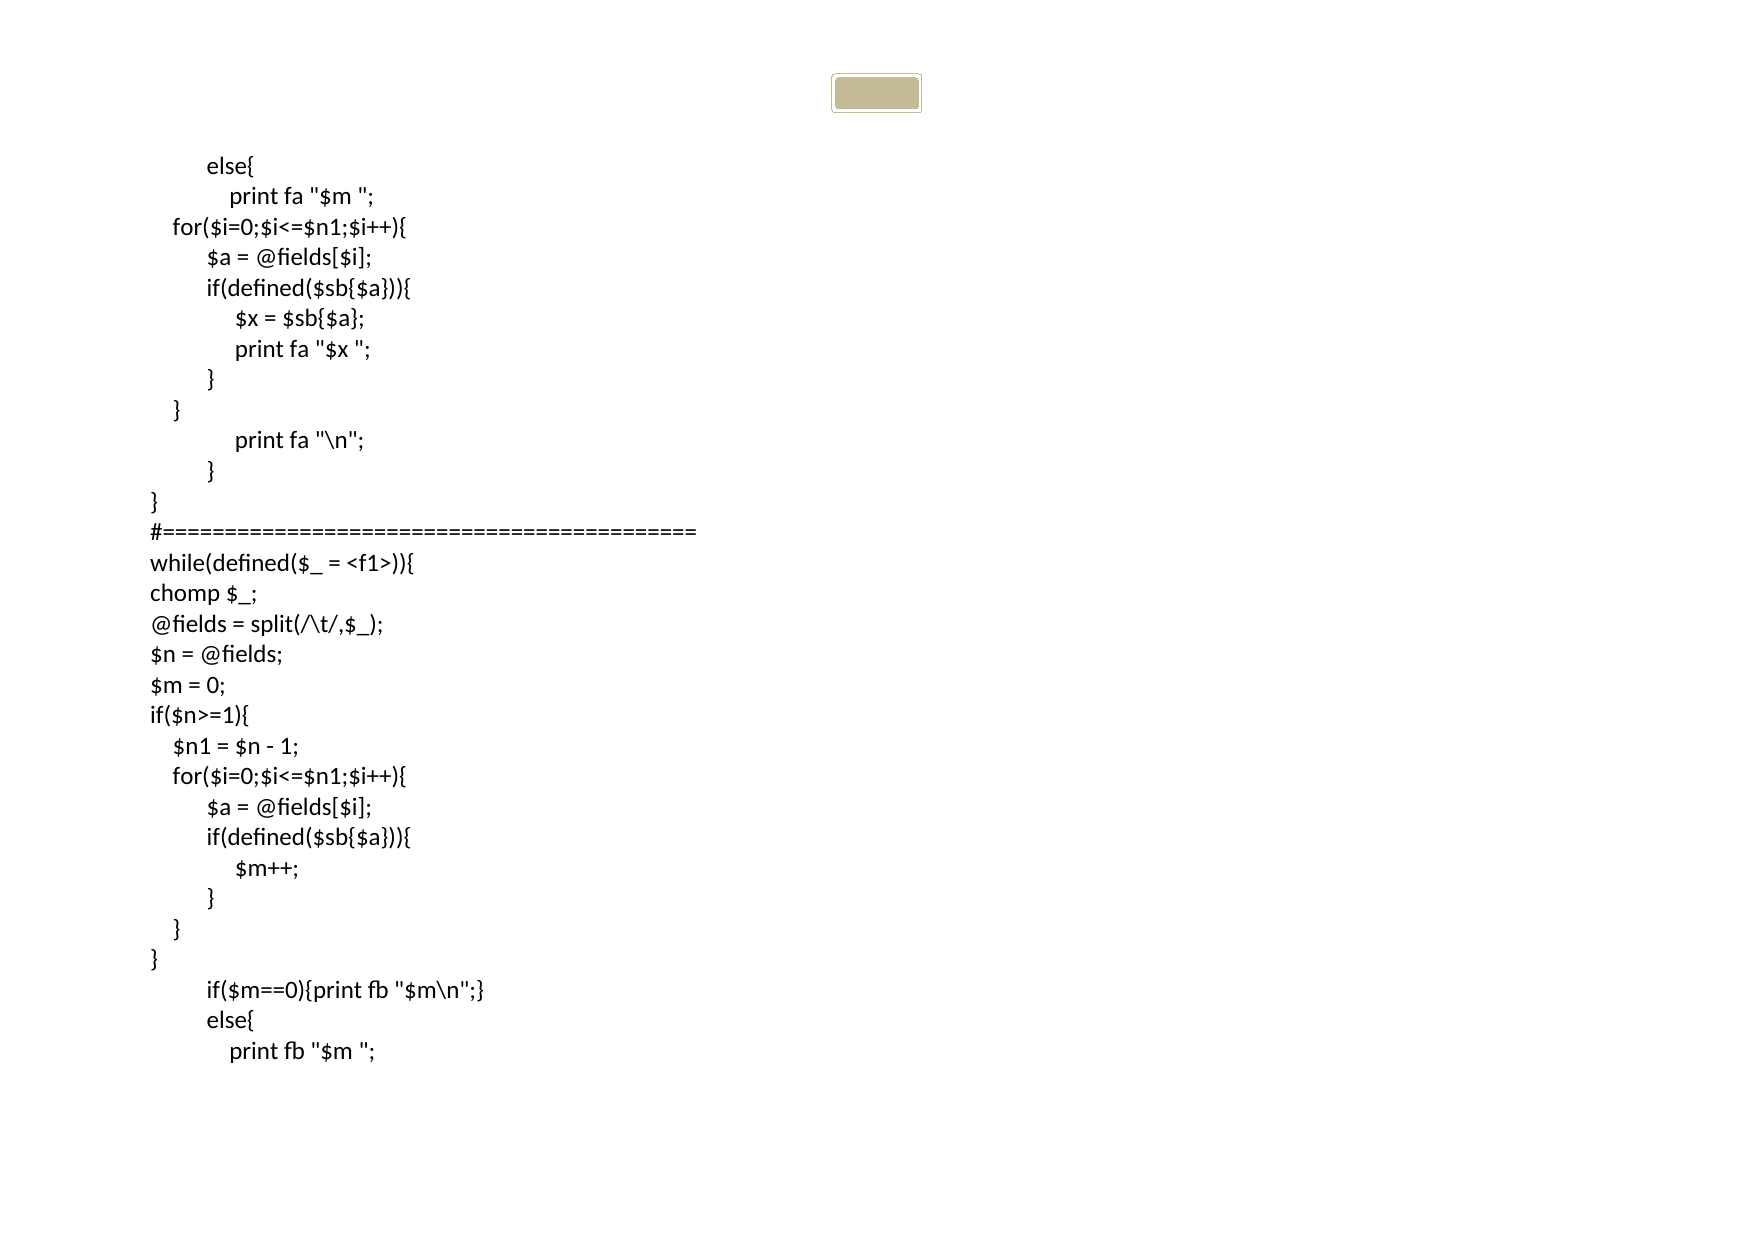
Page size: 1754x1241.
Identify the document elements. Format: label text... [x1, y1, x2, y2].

text } [150, 364, 1604, 394]
text if($m==0){print fb "$m\n";} [150, 974, 1604, 1004]
text if(defined($sb{$a})){ [150, 272, 1604, 303]
text @fields = split(/\t/,$_); [150, 608, 1604, 638]
text } [150, 486, 1604, 516]
text $m++; [150, 852, 1604, 882]
text if(defined($sb{$a})){ [150, 821, 1604, 852]
text } [150, 455, 1604, 486]
text } [150, 882, 1604, 913]
text print fa "\n"; [150, 425, 1604, 455]
text print fb "$m "; [150, 1035, 1604, 1066]
text chomp $_; [150, 577, 1604, 608]
text if($n>=1){ [150, 699, 1604, 730]
text $n = @fields; [150, 638, 1604, 669]
text $m = 0; [150, 669, 1604, 699]
text else{ [150, 150, 1604, 181]
text $n1 = $n - 1; [150, 730, 1604, 760]
text $a = @fields[$i]; [150, 791, 1604, 821]
text } [150, 394, 1604, 425]
text $a = @fields[$i]; [150, 242, 1604, 272]
text for($i=0;$i<=$n1;$i++){ [150, 211, 1604, 242]
text } [150, 913, 1604, 943]
text for($i=0;$i<=$n1;$i++){ [150, 760, 1604, 791]
text $x = $sb{$a}; [150, 303, 1604, 333]
text print fa "$m "; [150, 181, 1604, 211]
text while(defined($_ = <f1>)){ [150, 547, 1604, 577]
text #=========================================== [150, 516, 1604, 547]
text else{ [150, 1004, 1604, 1035]
text } [150, 943, 1604, 974]
text print fa "$x "; [150, 333, 1604, 364]
